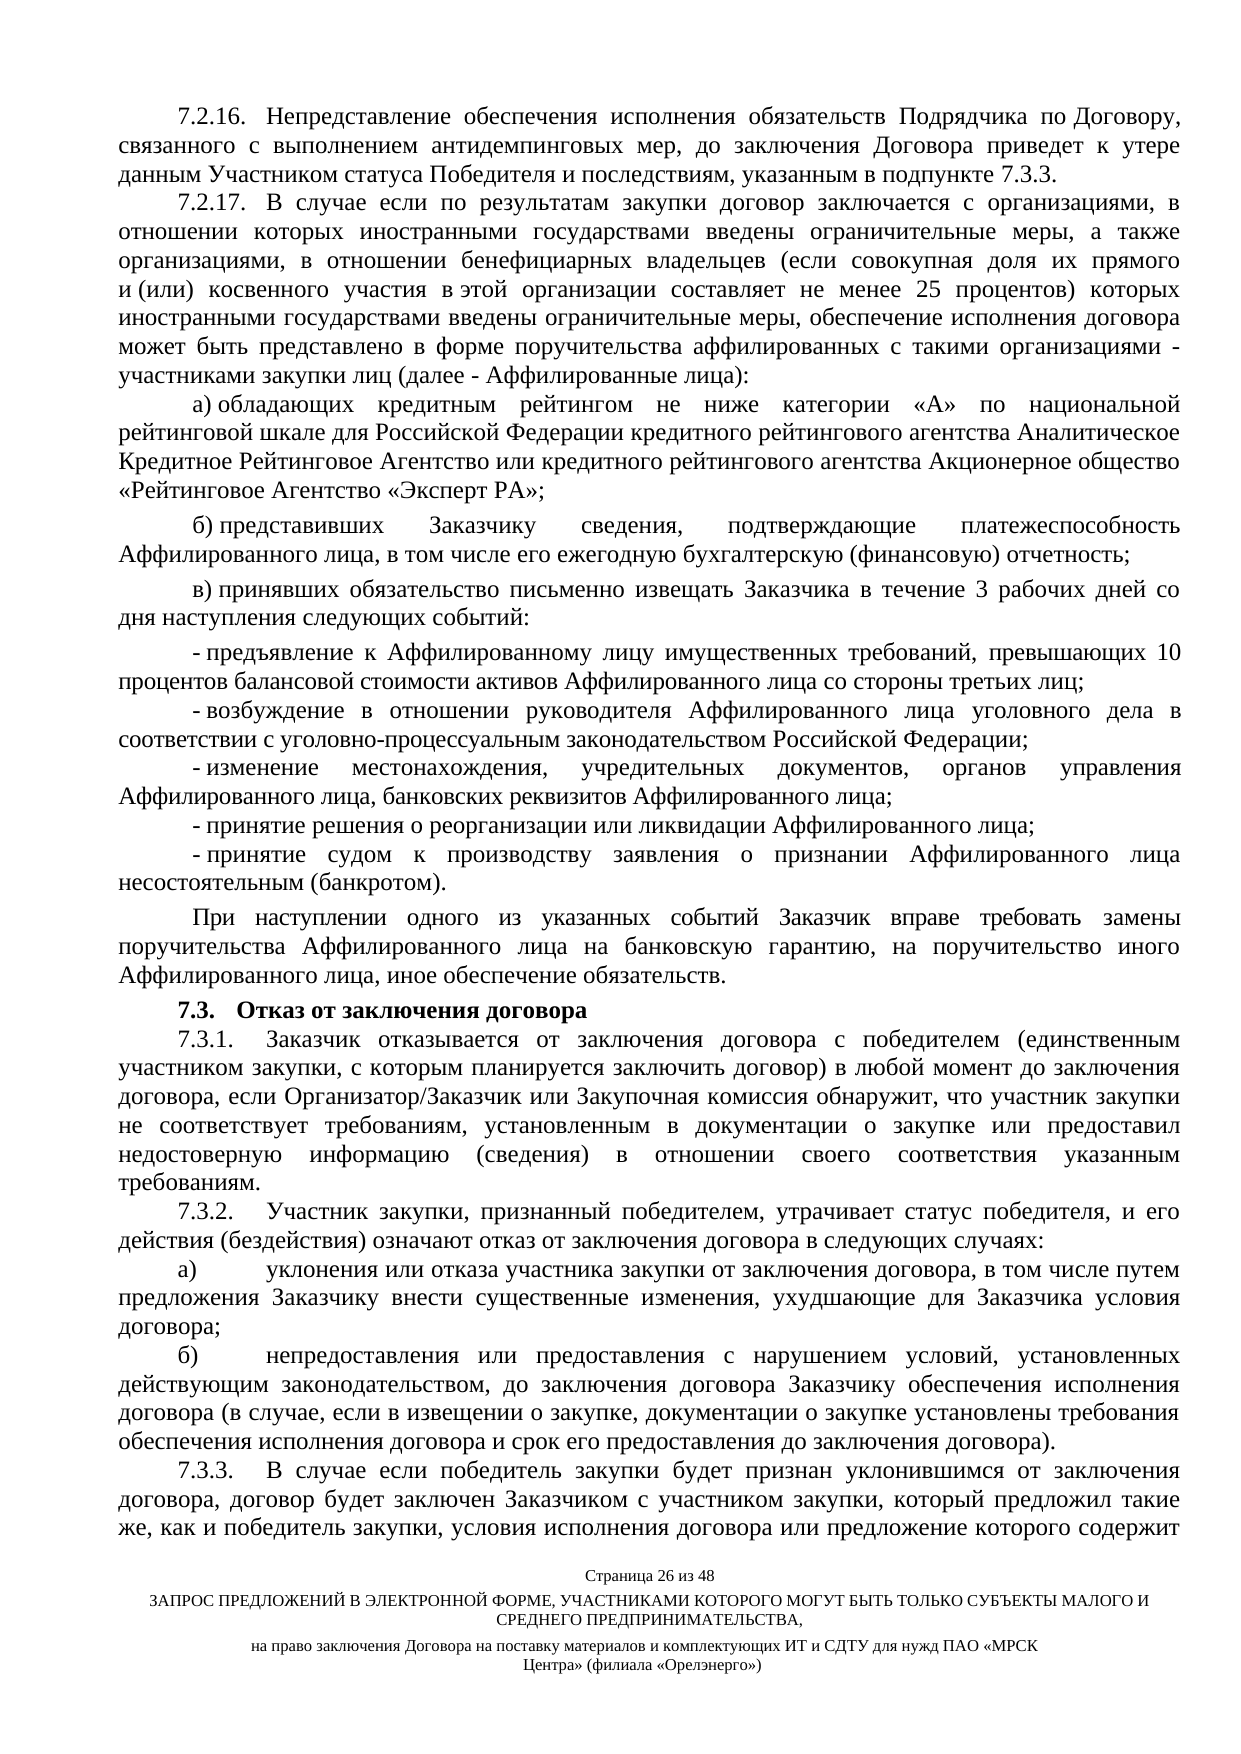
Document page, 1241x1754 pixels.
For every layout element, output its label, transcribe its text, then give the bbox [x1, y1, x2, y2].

subtitle Непредставление обеспечения исполнения обязательств Подрядчика по Договору, связанного с выполнением антидемпинговых мер, до заключения Договора приведет к утере данным Участником статуса Победителя и последствиям, указанным в подпункте 7.3.3. [118, 101, 1181, 187]
list принятие решения о реорганизации или ликвидации Аффилированного лица; [118, 810, 1181, 839]
list Участник закупки, признанный победителем, утрачивает статус победителя, и его действия (бездействия) означают отказ от заключения договора в следующих случаях: [118, 1196, 1181, 1254]
subtitle Отказ от заключения договора [118, 995, 1181, 1024]
subtitle В случае если по результатам закупки договор заключается с организациями, в отношении которых иностранными государствами введены ограничительные меры, а также организациями, в отношении бенефициарных владельцев (если совокупная доля их прямого и (или) косвенного участия в этой организации составляет не менее 25 процентов) которых иностранными государствами введены ограничительные меры, обеспечение исполнения договора может быть представлено в форме поручительства аффилированных с такими организациями - участниками закупки лиц (далее - Аффилированные лица): [118, 187, 1181, 389]
text При наступлении одного из указанных событий Заказчик вправе требовать замены поручительства Аффилированного лица на банковскую гарантию, на поручительство иного Аффилированного лица, иное обеспечение обязательств. [118, 902, 1181, 989]
list возбуждение в отношении руководителя Аффилированного лица уголовного дела в соответствии с уголовно-процессуальным законодательством Российской Федерации; [118, 695, 1181, 752]
text - принятие судом к производству заявления о признании Аффилированного лица несостоятельным (банкротом). [118, 839, 1181, 896]
text б) представивших Заказчику сведения, подтверждающие платежеспособность Аффилированного лица, в том числе его ежегодную бухгалтерскую (финансовую) отчетность; [118, 510, 1181, 567]
list предъявление к Аффилированному лицу имущественных требований, превышающих 10 процентов балансовой стоимости активов Аффилированного лица со стороны третьих лиц; [118, 637, 1181, 695]
text а) обладающих кредитным рейтингом не ниже категории «А» по национальной рейтинговой шкале для Российской Федерации кредитного рейтингового агентства Аналитическое Кредитное Рейтинговое Агентство или кредитного рейтингового агентства Акционерное общество «Рейтинговое Агентство «Эксперт РА»; [118, 389, 1181, 504]
list непредоставления или предоставления с нарушением условий, установленных действующим законодательством, до заключения договора Заказчику обеспечения исполнения договора (в случае, если в извещении о закупке, документации о закупке установлены требования обеспечения исполнения договора и срок его предоставления до заключения договора). [118, 1340, 1181, 1455]
list Заказчик отказывается от заключения договора с победителем (единственным участником закупки, с которым планируется заключить договор) в любой момент до заключения договора, если Организатор/Заказчик или Закупочная комиссия обнаружит, что участник закупки не соответствует требованиям, установленным в документации о закупке или предоставил недостоверную информацию (сведения) в отношении своего соответствия указанным требованиям. [118, 1024, 1181, 1196]
text в) принявших обязательство письменно извещать Заказчика в течение 3 рабочих дней со дня наступления следующих событий: [118, 574, 1181, 631]
list уклонения или отказа участника закупки от заключения договора, в том числе путем предложения Заказчику внести существенные изменения, ухудшающие для Заказчика условия договора; [118, 1254, 1181, 1340]
list изменение местонахождения, учредительных документов, органов управления Аффилированного лица, банковских реквизитов Аффилированного лица; [118, 752, 1181, 810]
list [118, 1455, 1181, 1541]
